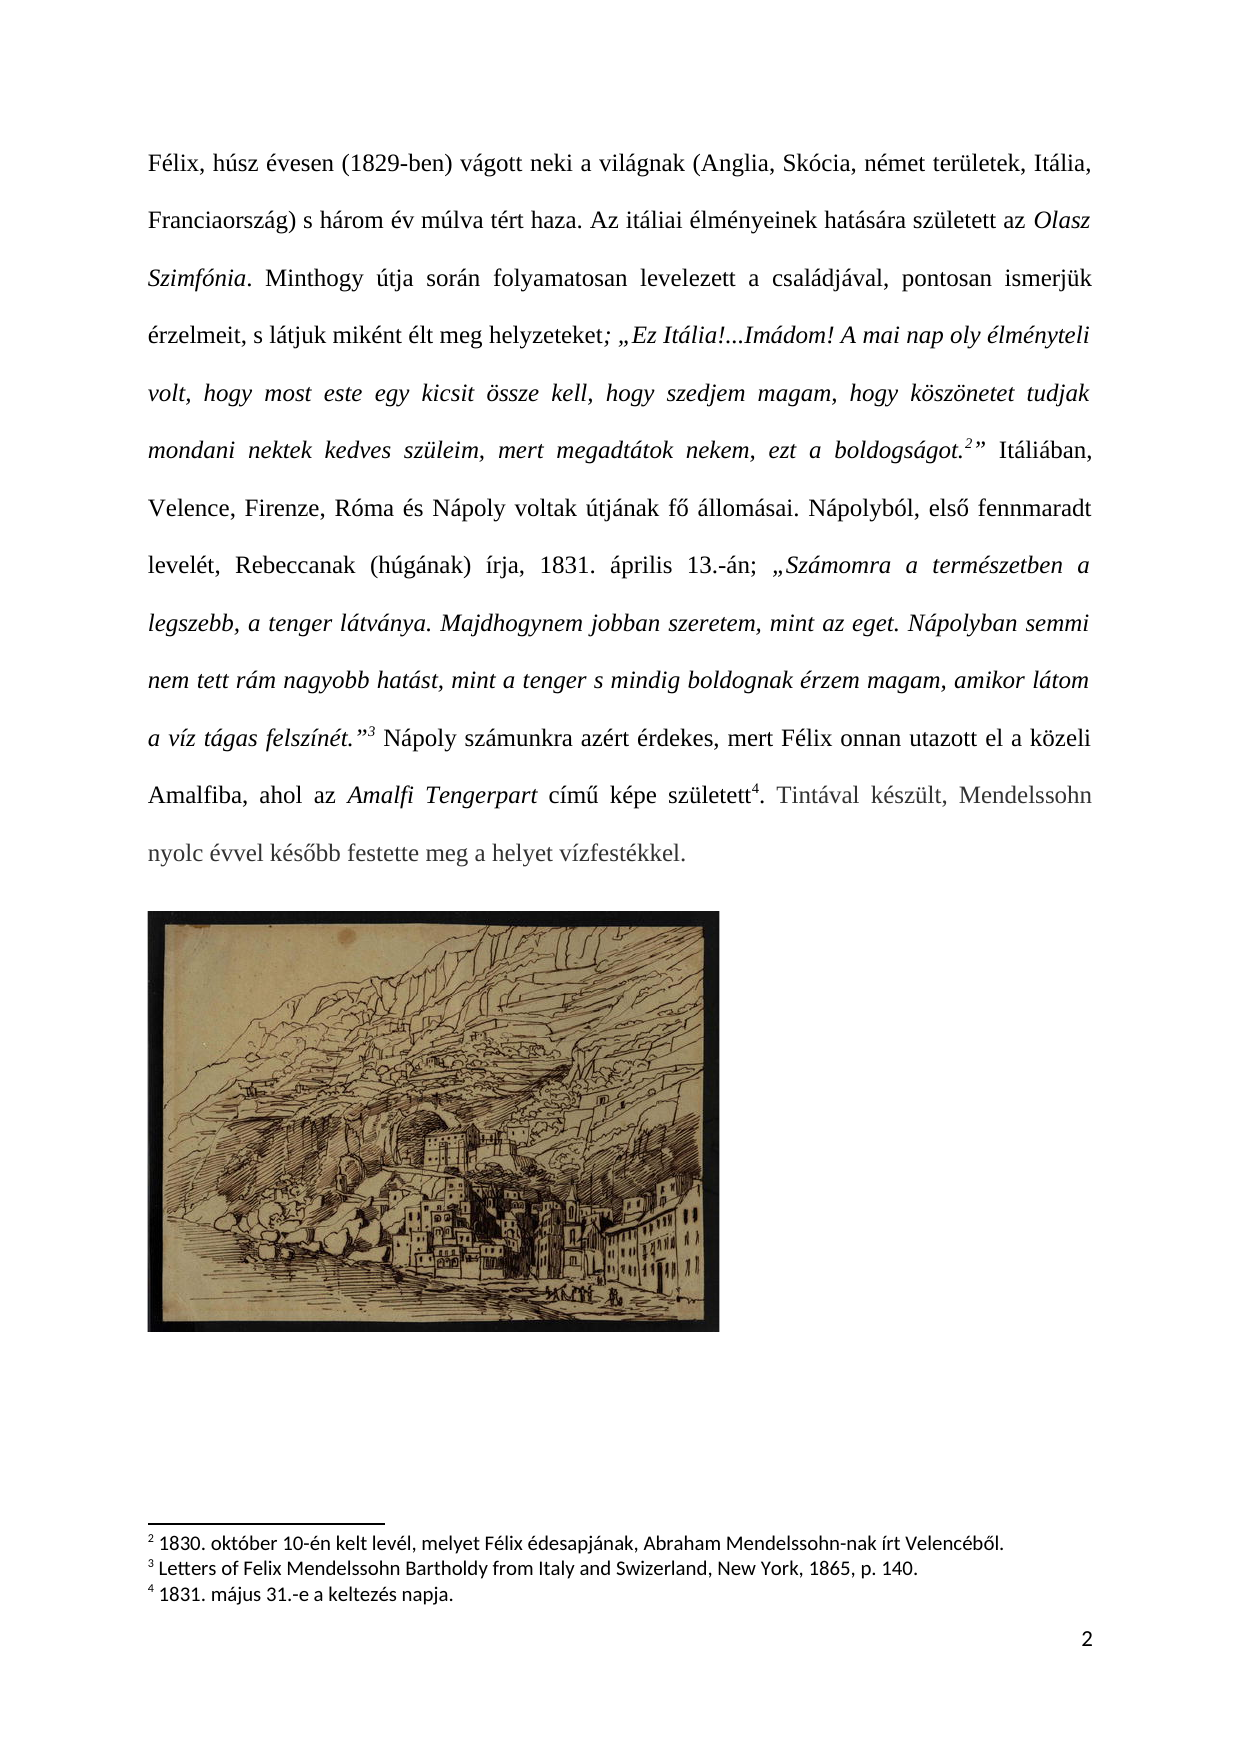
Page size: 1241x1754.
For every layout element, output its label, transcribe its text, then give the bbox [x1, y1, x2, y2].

picture [147, 911, 720, 1332]
text Félix, húsz évesen (1829-ben) vágott neki a világnak (Anglia, Skócia, német területek, Itália, Franciaország) s három év múlva tért haza. Az itáliai élményeinek hatására született az Olasz Szimfónia. Minthogy útja során folyamatosan levelezett a családjával, pontosan ismerjük érzelmeit, s látjuk miként élt meg helyzeteket; „Ez Itália!...Imádom! A mai nap oly élményteli volt, hogy most este egy kicsit össze kell, hogy szedjem magam, hogy köszönetet tudjak mondani nektek kedves szüleim, mert megadtátok nekem, ezt a boldogságot.” Itáliában, Velence, Firenze, Róma és Nápoly voltak útjának fő állomásai. Nápolyból, első fennmaradt levelét, Rebeccanak (húgának) írja, 1831. április 13.-án; „Számomra a természetben a legszebb, a tenger látványa. Majdhogynem jobban szeretem, mint az eget. Nápolyban semmi nem tett rám nagyobb hatást, mint a tenger s mindig boldognak érzem magam, amikor látom a víz tágas felszínét.” Nápoly számunkra azért érdekes, mert Félix onnan utazott el a közeli Amalfiba, ahol az Amalfi Tengerpart című képe született. Tintával készült, Mendelssohn nyolc évvel később festette meg a helyet vízfestékkel. [148, 148, 1093, 866]
